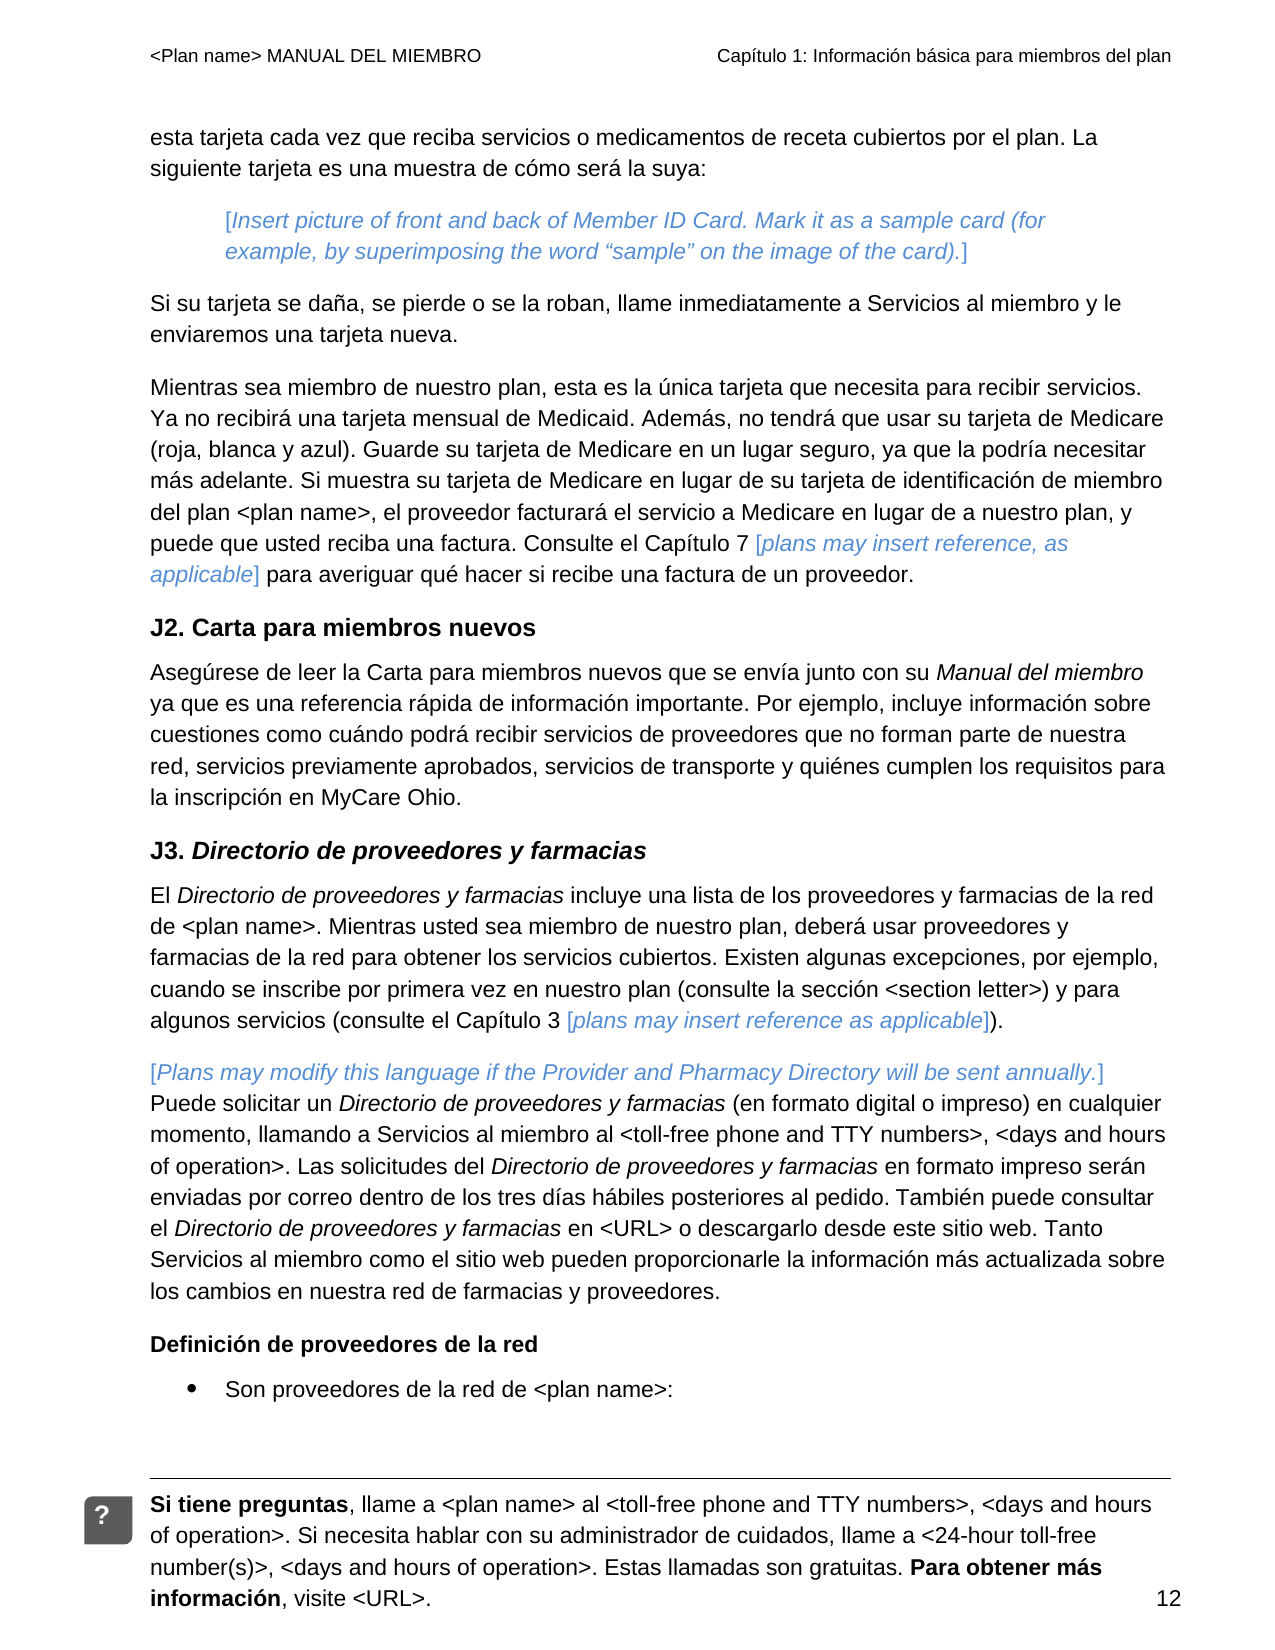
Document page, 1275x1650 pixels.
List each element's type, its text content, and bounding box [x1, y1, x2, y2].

subtitle J3. Directorio de proveedores y farmacias [150, 832, 1096, 866]
list Son proveedores de la red de <plan name>: [187, 1372, 1096, 1403]
text [Plans may modify this language if the Provider and Pharmacy Directory will be sent annually.] Puede solicitar un Directorio de proveedores y farmacias (en formato digital o impreso) en cualquier momento, llamando a Servicios al miembro al <toll-free phone and TTY numbers>, <days and hours of operation>. Las solicitudes del Directorio de proveedores y farmacias en formato impreso serán enviadas por correo dentro de los tres días hábiles posteriores al pedido. También puede consultar el Directorio de proveedores y farmacias en <URL> o descargarlo desde este sitio web. Tanto Servicios al miembro como el sitio web pueden proporcionarle la información más actualizada sobre los cambios en nuestra red de farmacias y proveedores. [150, 1055, 1171, 1305]
text Si su tarjeta se daña, se pierde o se la roban, llame inmediatamente a Servicios al miembro y le enviaremos una tarjeta nueva. [150, 287, 1171, 349]
text Asegúrese de leer la Carta para miembros nuevos que se envía junto con su Manual del miembro ya que es una referencia rápida de información importante. Por ejemplo, incluye información sobre cuestiones como cuándo podrá recibir servicios de proveedores que no forman parte de nuestra red, servicios previamente aprobados, servicios de transporte y quiénes cumplen los requisitos para la inscripción en MyCare Ohio. [150, 655, 1171, 812]
subtitle J2. Carta para miembros nuevos [150, 609, 1096, 643]
text Mientras sea miembro de nuestro plan, esta es la única tarjeta que necesita para recibir servicios. Ya no recibirá una tarjeta mensual de Medicaid. Además, no tendrá que usar su tarjeta de Medicare (roja, blanca y azul). Guarde su tarjeta de Medicare en un lugar seguro, ya que la podría necesitar más adelante. Si muestra su tarjeta de Medicare en lugar de su tarjeta de identificación de miembro del plan <plan name>, el proveedor facturará el servicio a Medicare en lugar de a nuestro plan, y puede que usted reciba una factura. Consulte el Capítulo 7 [plans may insert reference, as applicable] para averiguar qué hacer si recibe una factura de un proveedor. [150, 370, 1171, 589]
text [150, 120, 1171, 182]
text [Insert picture of front and back of Member ID Card. Mark it as a sample card (for example, by superimposing the word “sample” on the image of the card).] [225, 203, 1096, 266]
text Definición de proveedores de la red [150, 1326, 1096, 1359]
text El Directorio de proveedores y farmacias incluye una lista de los proveedores y farmacias de la red de <plan name>. Mientras usted sea miembro de nuestro plan, deberá usar proveedores y farmacias de la red para obtener los servicios cubiertos. Existen algunas excepciones, por ejemplo, cuando se inscribe por primera vez en nuestro plan (consulte la sección <section letter>) y para algunos servicios (consulte el Capítulo 3 [plans may insert reference as applicable]). [150, 878, 1171, 1034]
